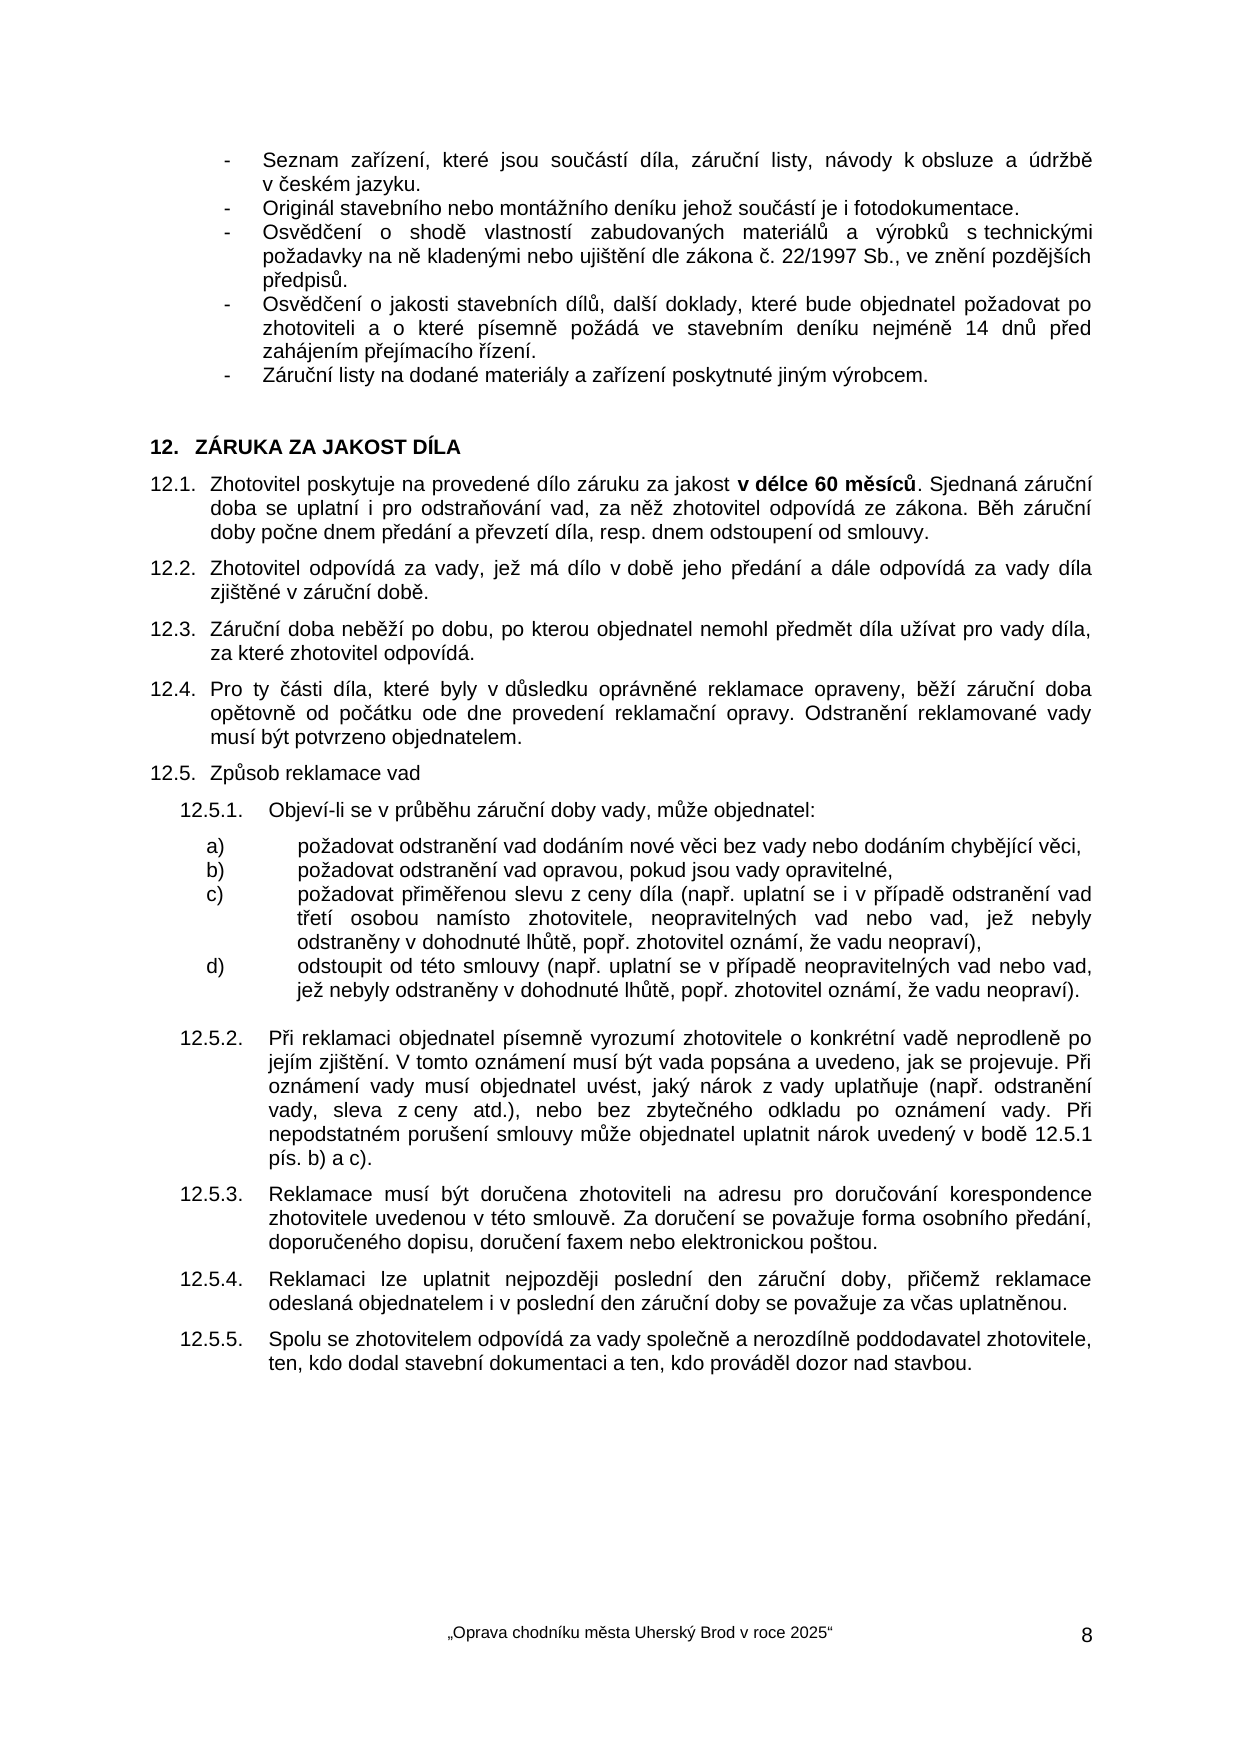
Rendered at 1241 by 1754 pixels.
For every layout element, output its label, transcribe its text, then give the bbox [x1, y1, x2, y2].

subtitle Záruka za jakost díla [150, 435, 1093, 459]
subtitle Zhotovitel odpovídá za vady, jež má dílo v době jeho předání a dále odpovídá za vady díla zjištěné v záruční době. [150, 556, 1093, 604]
subtitle Zhotovitel poskytuje na provedené dílo záruku za jakost v délce 60 měsíců. Sjednaná záruční doba se uplatní i pro odstraňování vad, za něž zhotovitel odpovídá ze zákona. Běh záruční doby počne dnem předání a převzetí díla, resp. dnem odstoupení od smlouvy. [150, 472, 1093, 543]
text - Osvědčení o jakosti stavebních dílů, další doklady, které bude objednatel požadovat po zhotoviteli a o které písemně požádá ve stavebním deníku nejméně 14 dnů před zahájením přejímacího řízení. [224, 291, 1093, 363]
text b) požadovat odstranění vad opravou, pokud jsou vady opravitelné, [206, 858, 1093, 882]
subtitle Způsob reklamace vad [150, 761, 1093, 785]
subtitle Reklamace musí být doručena zhotoviteli na adresu pro doručování korespondence zhotovitele uvedenou v této smlouvě. Za doručení se považuje forma osobního předání, doporučeného dopisu, doručení faxem nebo elektronickou poštou. [179, 1182, 1093, 1254]
subtitle Reklamaci lze uplatnit nejpozději poslední den záruční doby, přičemž reklamace odeslaná objednatelem i v poslední den záruční doby se považuje za včas uplatněnou. [179, 1266, 1093, 1314]
text - Záruční listy na dodané materiály a zařízení poskytnuté jiným výrobcem. [156, 363, 1093, 387]
text d) odstoupit od této smlouvy (např. uplatní se v případě neopravitelných vad nebo vad, jež nebyly odstraněny v dohodnuté lhůtě, popř. zhotovitel oznámí, že vadu neopraví). [206, 954, 1093, 1002]
subtitle Spolu se zhotovitelem odpovídá za vady společně a nerozdílně poddodavatel zhotovitele, ten, kdo dodal stavební dokumentaci a ten, kdo prováděl dozor nad stavbou. [179, 1327, 1093, 1375]
subtitle Při reklamaci objednatel písemně vyrozumí zhotovitele o konkrétní vadě neprodleně po jejím zjištění. V tomto oznámení musí být vada popsána a uvedeno, jak se projevuje. Při oznámení vady musí objednatel uvést, jaký nárok z vady uplatňuje (např. odstranění vady, sleva z ceny atd.), nebo bez zbytečného odkladu po oznámení vady. Při nepodstatném porušení smlouvy může objednatel uplatnit nárok uvedený v bodě 12.5.1 pís. b) a c). [179, 1026, 1093, 1169]
text - Seznam zařízení, které jsou součástí díla, záruční listy, návody k obsluze a údržbě v českém jazyku. [224, 148, 1093, 196]
text c) požadovat přiměřenou slevu z ceny díla (např. uplatní se i v případě odstranění vad třetí osobou namísto zhotovitele, neopravitelných vad nebo vad, jež nebyly odstraněny v dohodnuté lhůtě, popř. zhotovitel oznámí, že vadu neopraví), [206, 882, 1093, 954]
text a) požadovat odstranění vad dodáním nové věci bez vady nebo dodáním chybějící věci, [206, 834, 1093, 858]
subtitle Záruční doba neběží po dobu, po kterou objednatel nemohl předmět díla užívat pro vady díla, za které zhotovitel odpovídá. [150, 616, 1093, 664]
subtitle Objeví-li se v průběhu záruční doby vady, může objednatel: [179, 798, 1093, 822]
subtitle Pro ty části díla, které byly v důsledku oprávněné reklamace opraveny, běží záruční doba opětovně od počátku ode dne provedení reklamační opravy. Odstranění reklamované vady musí být potvrzeno objednatelem. [150, 677, 1093, 749]
text - Osvědčení o shodě vlastností zabudovaných materiálů a výrobků s technickými požadavky na ně kladenými nebo ujištění dle zákona č. 22/1997 Sb., ve znění pozdějších předpisů. [224, 219, 1093, 291]
text - Originál stavebního nebo montážního deníku jehož součástí je i fotodokumentace. [156, 196, 1093, 219]
